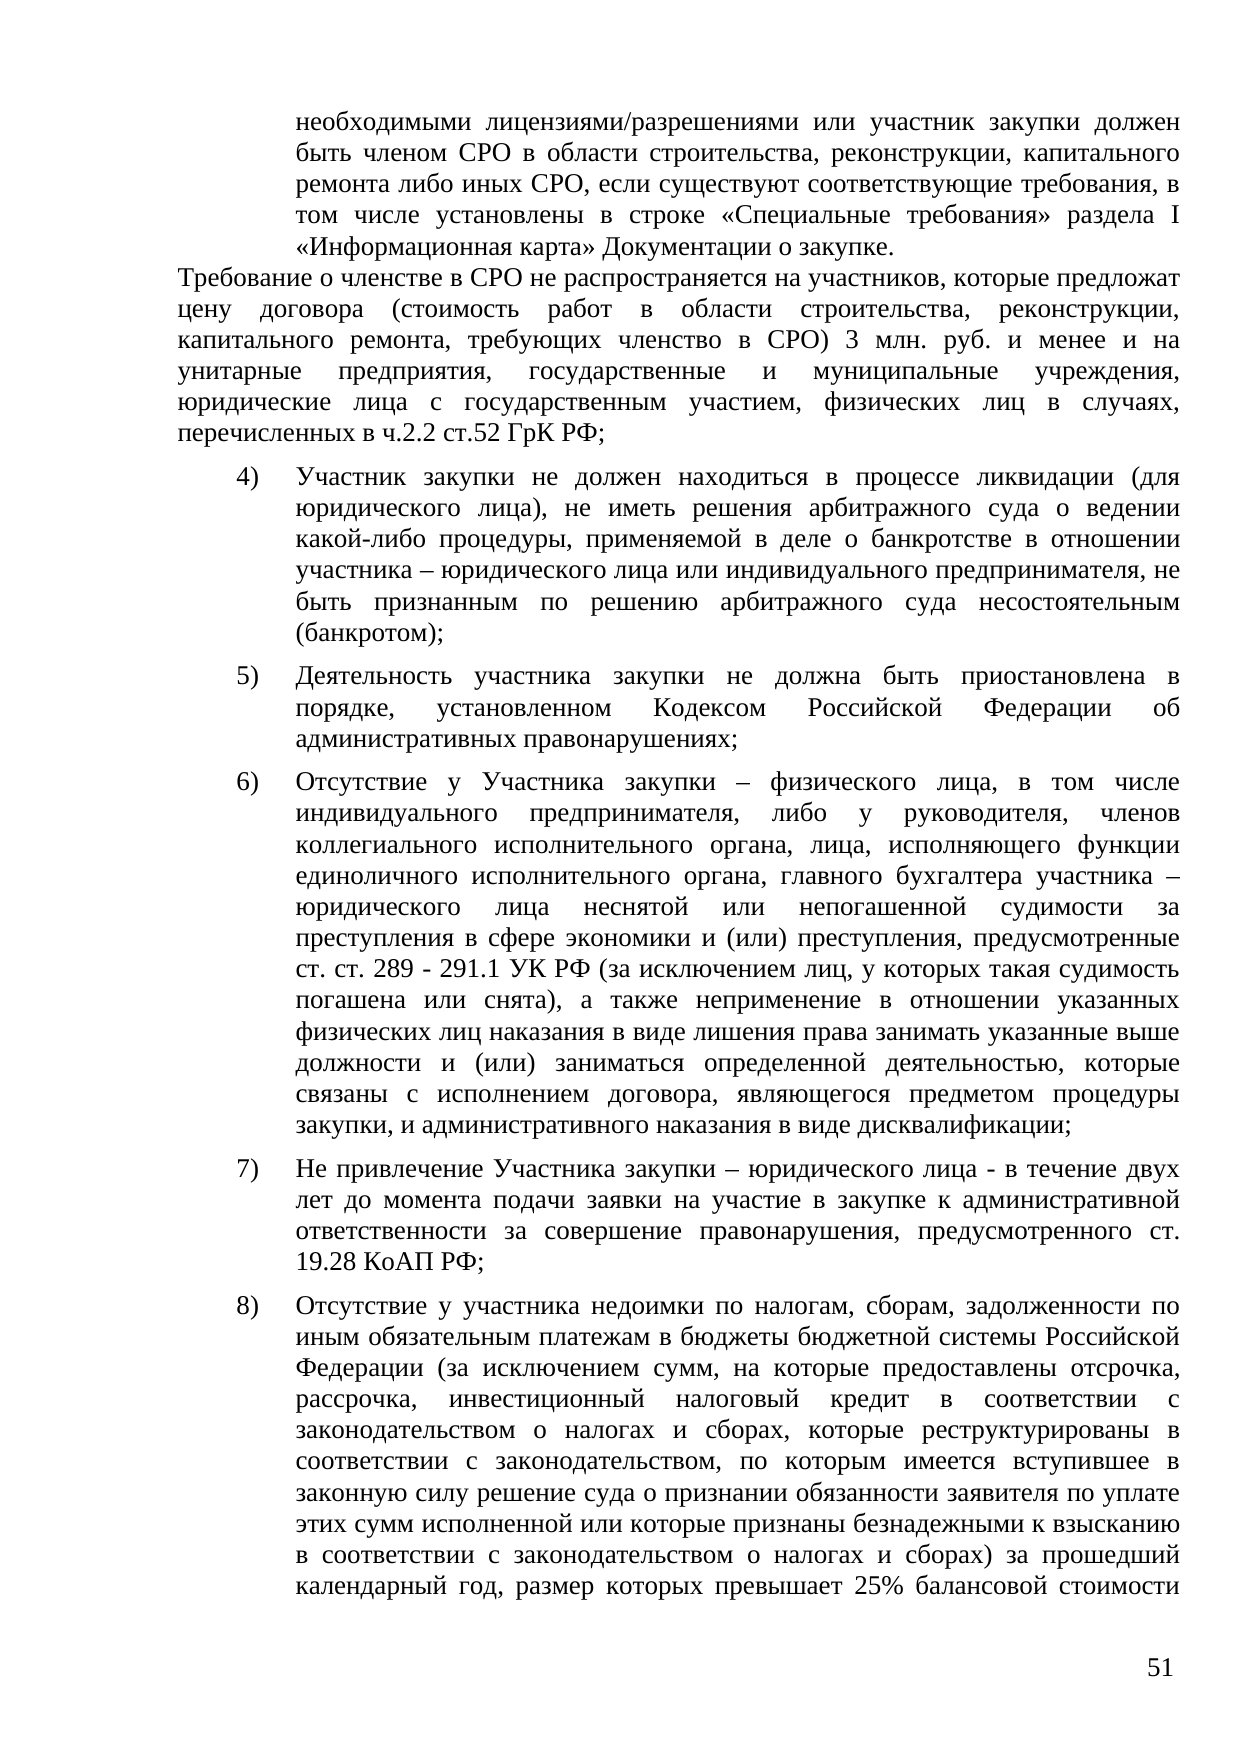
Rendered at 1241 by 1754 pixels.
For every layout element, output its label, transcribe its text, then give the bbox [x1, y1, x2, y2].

text Участник закупки не должен находиться в процессе ликвидации (для юридического лица), не иметь решения арбитражного суда о ведении какой-либо процедуры, применяемой в деле о банкротстве в отношении участника – юридического лица или индивидуального предпринимателя, не быть признанным по решению арбитражного суда несостоятельным (банкротом); [236, 460, 1181, 647]
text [236, 1289, 1181, 1600]
text Не привлечение Участника закупки – юридического лица - в течение двух лет до момента подачи заявки на участие в закупке к административной ответственности за совершение правонарушения, предусмотренного ст. 19.28 КоАП РФ; [236, 1152, 1181, 1276]
text Деятельность участника закупки не должна быть приостановлена в порядке, установленном Кодексом Российской Федерации об административных правонарушениях; [236, 659, 1181, 753]
text Отсутствие у Участника закупки – физического лица, в том числе индивидуального предпринимателя, либо у руководителя, членов коллегиального исполнительного органа, лица, исполняющего функции единоличного исполнительного органа, главного бухгалтера участника – юридического лица неснятой или непогашенной судимости за преступления в сфере экономики и (или) преступления, предусмотренные ст. ст. 289 - 291.1 УК РФ (за исключением лиц, у которых такая судимость погашена или снята), а также неприменение в отношении указанных физических лиц наказания в виде лишения права занимать указанные выше должности и (или) заниматься определенной деятельностью, которые связаны с исполнением договора, являющегося предметом процедуры закупки, и административного наказания в виде дисквалификации; [236, 765, 1181, 1139]
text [236, 105, 1181, 261]
list Требование о членстве в СРО не распространяется на участников, которые предложат цену договора (стоимость работ в области строительства, реконструкции, капитального ремонта, требующих членство в СРО) 3 млн. руб. и менее и на унитарные предприятия, государственные и муниципальные учреждения, юридические лица с государственным участием, физических лиц в случаях, перечисленных в ч.2.2 ст.52 ГрК РФ; [177, 261, 1181, 448]
